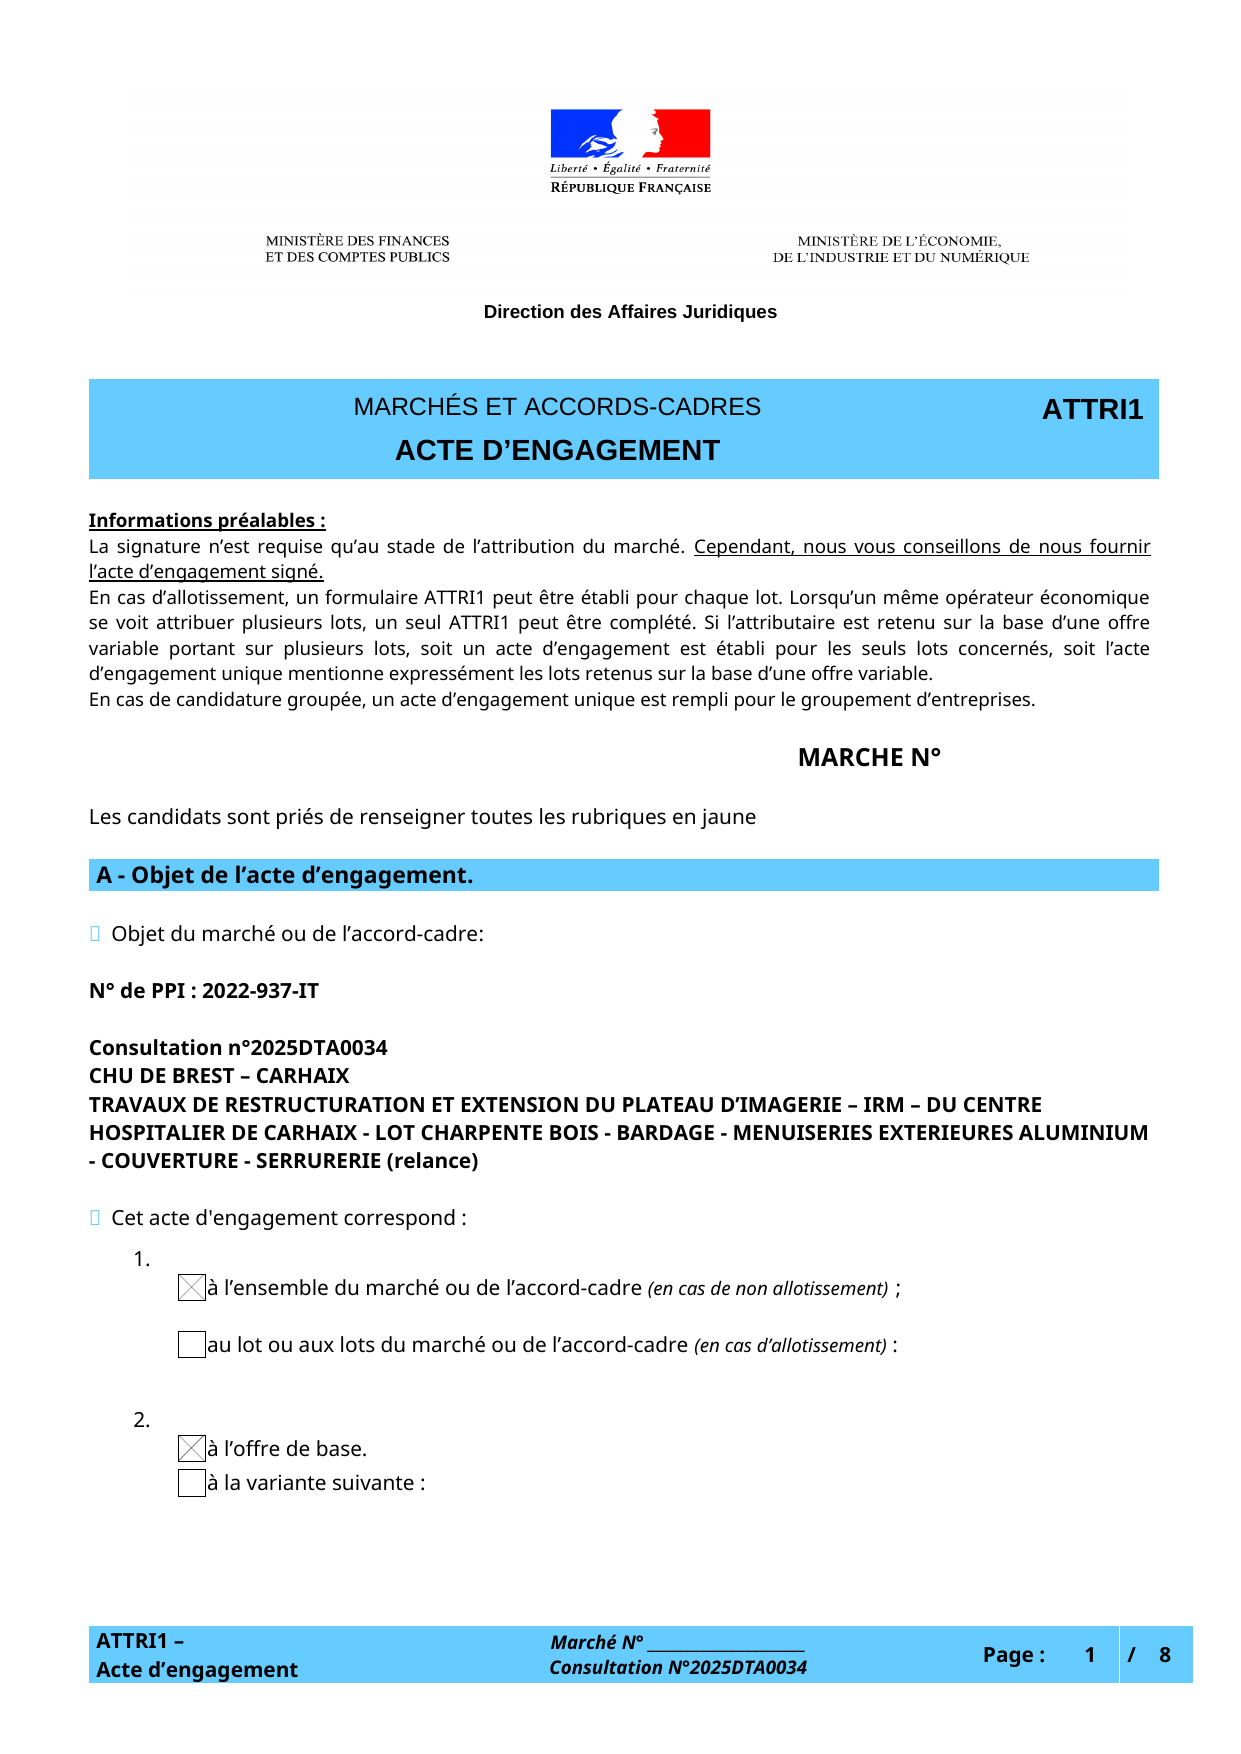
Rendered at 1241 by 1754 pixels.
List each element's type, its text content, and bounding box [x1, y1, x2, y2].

text au lot ou aux lots du marché ou de l’accord-cadre (en cas d’allotissement) : [177, 1330, 1152, 1358]
table_header MARCHéS ET ACCORDS-CADRES ACTE D’ENGAGEMENT [89, 379, 1026, 479]
text La signature n’est requise qu’au stade de l’attribution du marché. Cependant, nous vous conseillons de nous fournir l’acte d’engagement signé. [89, 533, 1152, 584]
text  Objet du marché ou de l’accord-cadre: [89, 919, 1152, 947]
table_header Direction des Affaires Juridiques [87, 86, 1174, 351]
picture [128, 86, 1133, 301]
table_header A - Objet de l’acte d’engagement. [89, 859, 1159, 891]
text Consultation n°2025DTA0034 [89, 1033, 1152, 1061]
text En cas de candidature groupée, un acte d’engagement unique est rempli pour le groupement d’entreprises. [89, 686, 1152, 712]
text N° de PPI : 2022-937-IT [89, 976, 1152, 1004]
text Informations préalables : [89, 507, 1152, 533]
text MARCHE N° [89, 740, 1152, 774]
text Les candidats sont priés de renseigner toutes les rubriques en jaune [89, 802, 1152, 831]
text TRAVAUX DE RESTRUCTURATION ET EXTENSION DU PLATEAU D’IMAGERIE – IRM – DU CENTRE HOSPITALIER DE CARHAIX - LOT CHARPENTE BOIS - BARDAGE - MENUISERIES EXTERIEURES ALUMINIUM - COUVERTURE - SERRURERIE (relance) [89, 1090, 1152, 1175]
text En cas d’allotissement, un formulaire ATTRI1 peut être établi pour chaque lot. Lorsqu’un même opérateur économique se voit attribuer plusieurs lots, un seul ATTRI1 peut être complété. Si l’attributaire est retenu sur la base d’une offre variable portant sur plusieurs lots, soit un acte d’engagement est établi pour les seuls lots concernés, soit l’acte d’engagement unique mentionne expressément les lots retenus sur la base d’une offre variable. [89, 584, 1152, 686]
text CHU DE BREST – CARHAIX [89, 1061, 1152, 1090]
text à l’ensemble du marché ou de l’accord-cadre (en cas de non allotissement) ; [205, 1273, 1152, 1301]
text à l’offre de base. [205, 1434, 1152, 1462]
text  Cet acte d'engagement correspond : [89, 1203, 1152, 1232]
text à la variante suivante : [177, 1468, 1152, 1497]
table_header ATTRI1 [1026, 379, 1159, 479]
